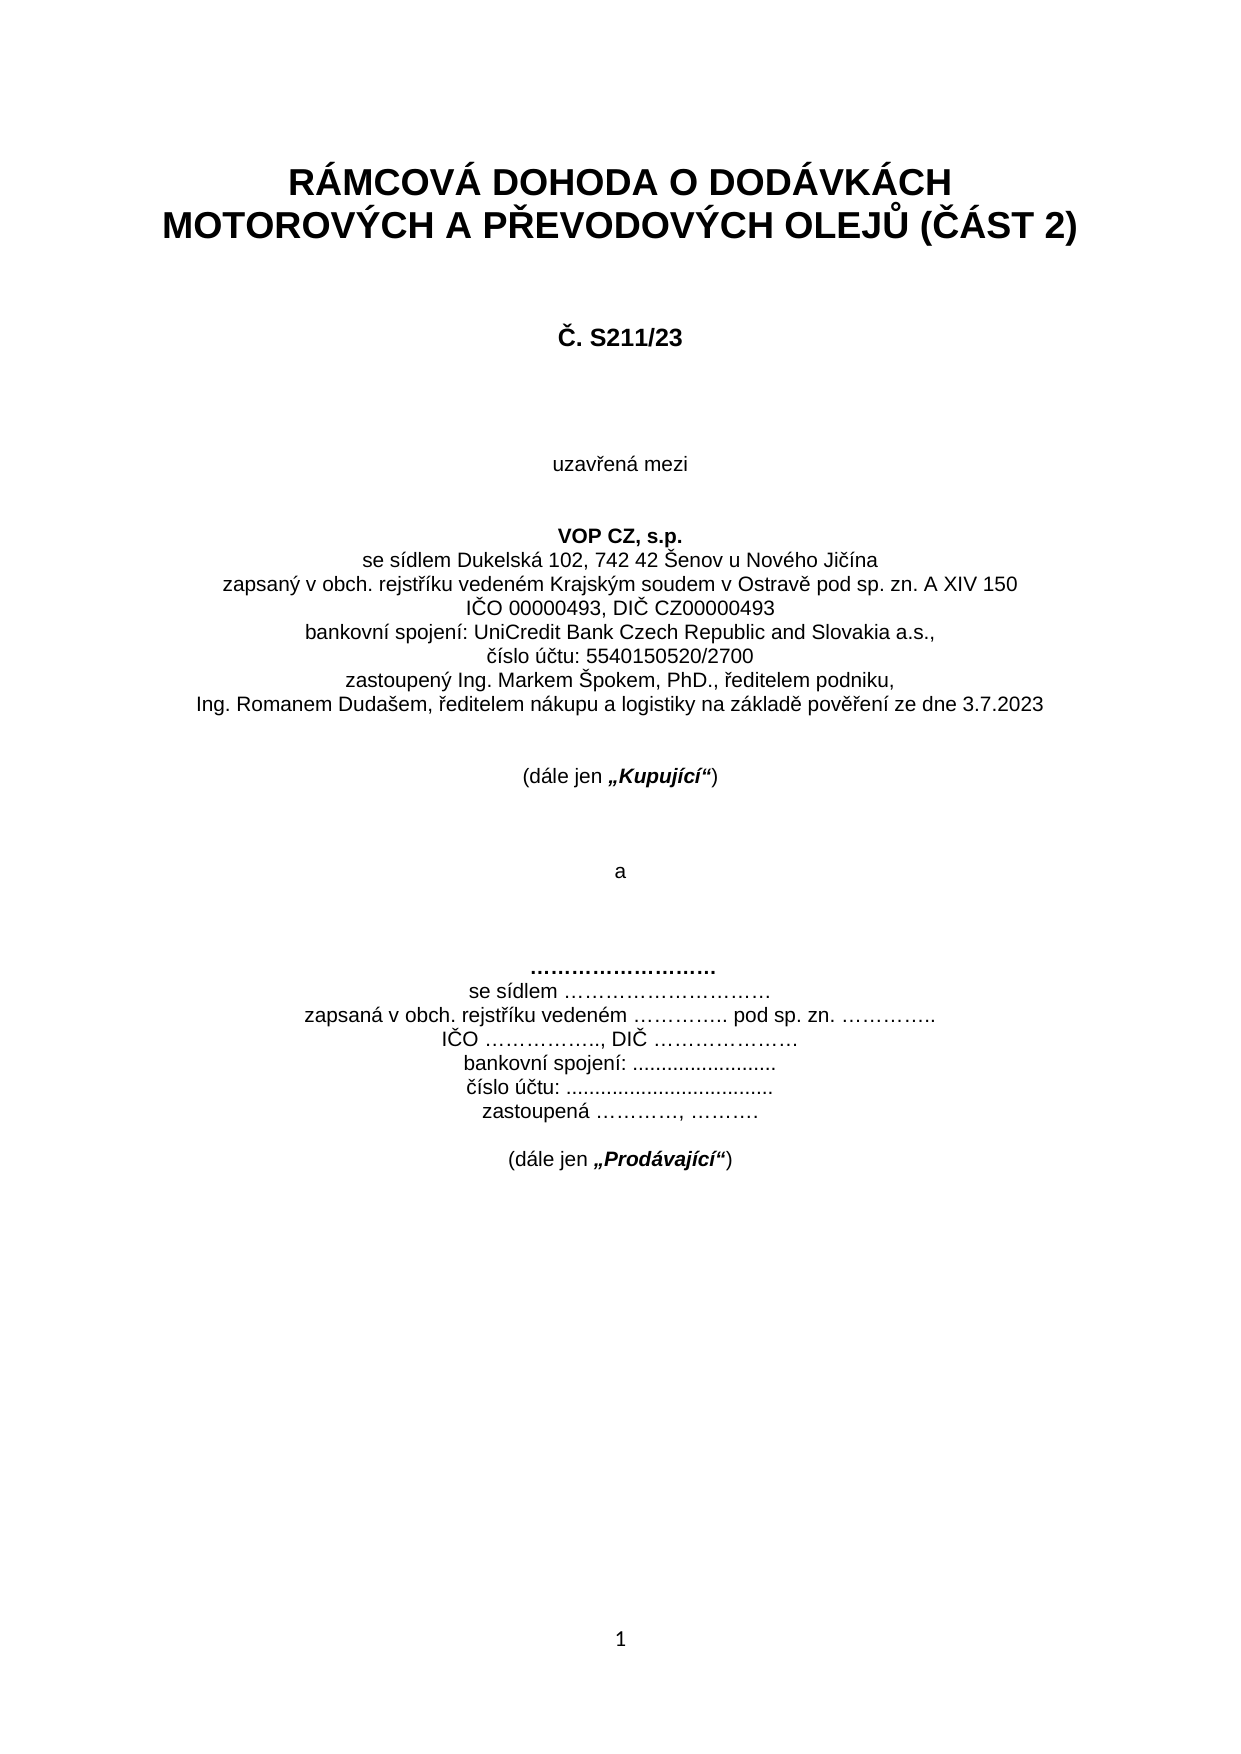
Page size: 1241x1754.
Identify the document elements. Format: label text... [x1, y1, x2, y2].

text Ing. Romanem Dudašem, ředitelem nákupu a logistiky na základě pověření ze dne 3.7.2023 [148, 692, 1093, 716]
text zastoupená …………, ………. [148, 1099, 1093, 1123]
text se sídlem Dukelská 102, 742 42 Šenov u Nového Jičína [148, 548, 1093, 572]
text bankovní spojení: UniCredit Bank Czech Republic and Slovakia a.s., [148, 620, 1093, 644]
text číslo účtu: 5540150520/2700 [148, 644, 1093, 668]
text IČO …………….., DIČ ………………… [148, 1027, 1093, 1051]
text VOP CZ, s.p. [148, 524, 1093, 548]
text zapsaná v obch. rejstříku vedeném ………….. pod sp. zn. ………….. [148, 1003, 1093, 1027]
text (dále jen „Prodávající“) [148, 1147, 1093, 1171]
text zapsaný v obch. rejstříku vedeném Krajským soudem v Ostravě pod sp. zn. A XIV 150 [148, 572, 1093, 596]
text a [148, 859, 1093, 883]
text RÁMCOVÁ DOHODA o dodávkách motorových a převodových olejů (část 2) [148, 160, 1093, 246]
text IČO 00000493, DIČ CZ00000493 [148, 596, 1093, 620]
text se sídlem ………………………… [148, 979, 1093, 1003]
text č. S211/23 [148, 314, 1093, 352]
text zastoupený Ing. Markem Špokem, PhD., ředitelem podniku, [148, 668, 1093, 692]
text uzavřená mezi [148, 452, 1093, 476]
text číslo účtu: .................................... [148, 1075, 1093, 1099]
text bankovní spojení: ......................... [148, 1051, 1093, 1075]
text (dále jen „Kupující“) [148, 763, 1093, 787]
text ……………………… [148, 955, 1093, 979]
